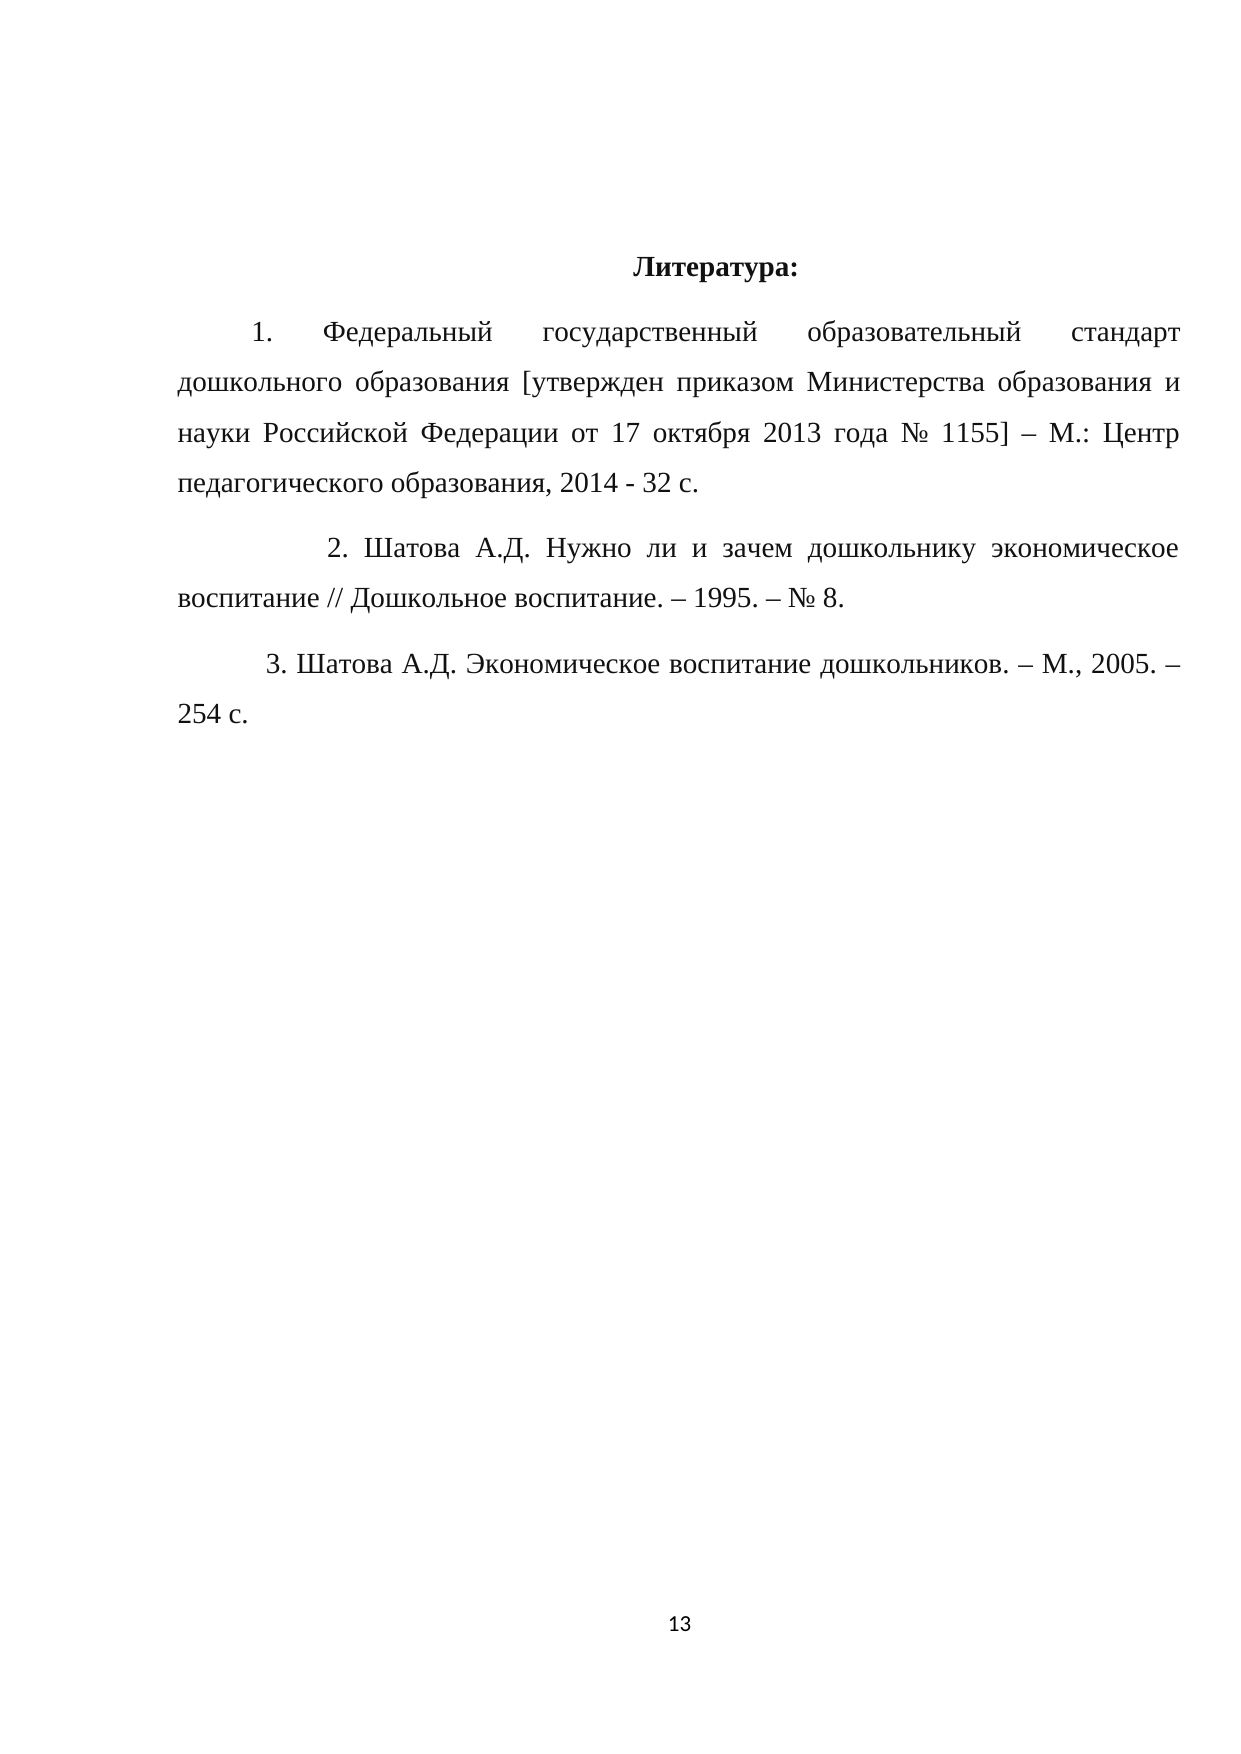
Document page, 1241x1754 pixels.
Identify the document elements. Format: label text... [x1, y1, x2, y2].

text Литература: [177, 249, 1181, 282]
text 1. Федеральный государственный образовательный стандарт дошкольного образования [утвержден приказом Министерства образования и науки Российской Федерации от 17 октября 2013 года № 1155] – М.: Центр педагогического образования, 2014 - 32 с. [177, 314, 1181, 498]
text 3. Шатова А.Д. Экономическое воспитание дошкольников. – М., 2005. – 254 с. [177, 646, 1181, 730]
text 2. Шатова А.Д. Нужно ли и зачем дошкольнику экономическое воспитание // Дошкольное воспитание. – 1995. – № 8. [177, 530, 1181, 614]
